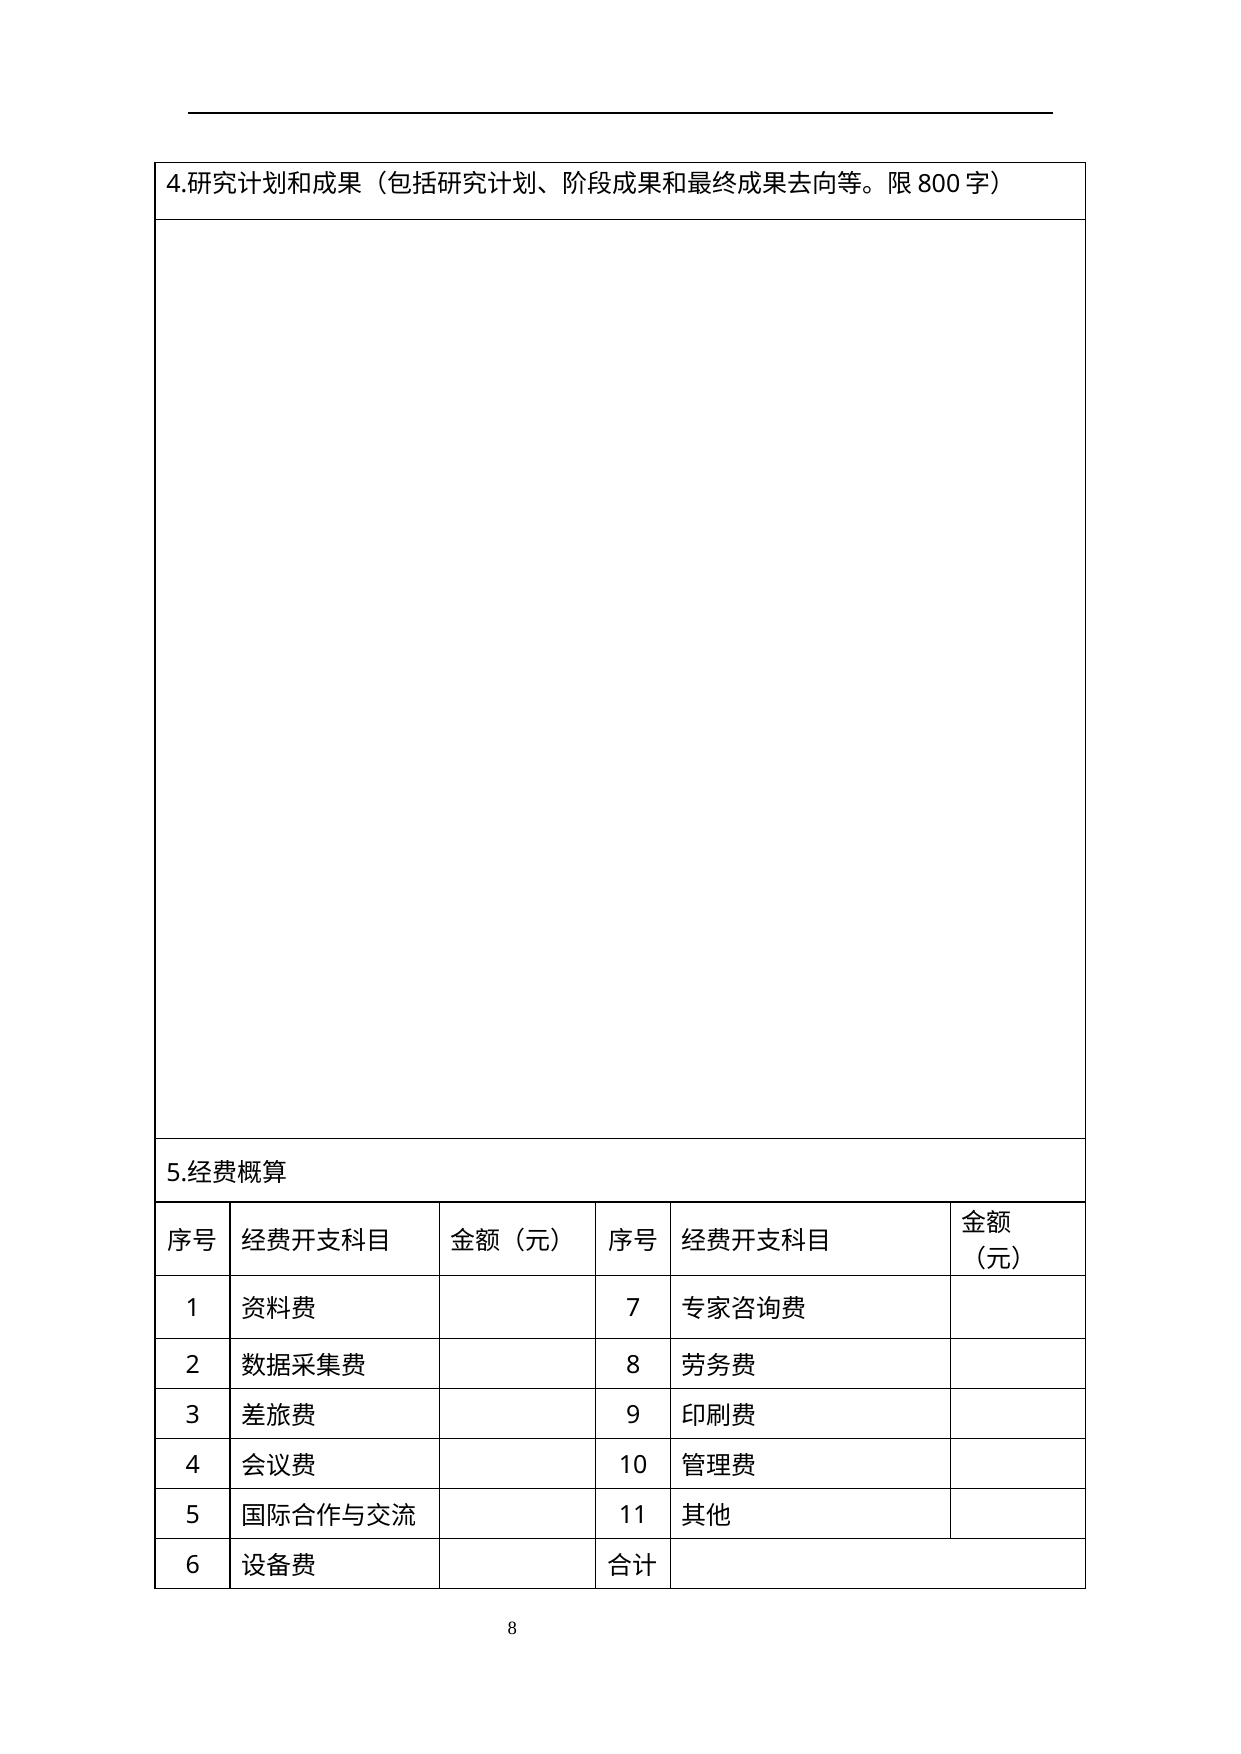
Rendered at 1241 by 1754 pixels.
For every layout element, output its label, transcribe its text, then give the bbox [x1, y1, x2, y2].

table_cell 9 [596, 1389, 670, 1438]
table_cell [671, 1539, 1085, 1588]
table_cell 3 [156, 1389, 229, 1438]
table_cell [440, 1276, 595, 1338]
table_cell 会议费 [231, 1439, 439, 1488]
table_cell 差旅费 [231, 1389, 439, 1438]
table_cell 数据采集费 [231, 1339, 439, 1388]
table_cell [440, 1489, 595, 1538]
table_cell 8 [596, 1339, 670, 1388]
table_cell 5.经费概算 [156, 1139, 1085, 1201]
table_cell 劳务费 [671, 1339, 950, 1388]
table_cell [440, 1389, 595, 1438]
table_cell 11 [596, 1489, 670, 1538]
table_cell 7 [596, 1276, 670, 1338]
table_cell 资料费 [231, 1276, 439, 1338]
table_cell 5 [156, 1489, 229, 1538]
table_header 4.研究计划和成果（包括研究计划、阶段成果和最终成果去向等。限800字） [156, 163, 1085, 218]
table_cell 4 [156, 1439, 229, 1488]
table_cell [951, 1389, 1085, 1438]
table_cell 1 [156, 1276, 229, 1338]
table_cell 设备费 [231, 1539, 439, 1588]
table_cell [951, 1339, 1085, 1388]
table_cell [440, 1539, 595, 1588]
table_cell 序号 [596, 1203, 670, 1275]
table_cell 金额（元） [951, 1203, 1085, 1275]
table_cell 国际合作与交流 [231, 1489, 439, 1538]
table_cell 10 [596, 1439, 670, 1488]
table_cell [156, 220, 1085, 1138]
table_cell 经费开支科目 [671, 1203, 950, 1275]
table_cell 印刷费 [671, 1389, 950, 1438]
table_cell [440, 1339, 595, 1388]
table_cell 经费开支科目 [231, 1203, 439, 1275]
table_cell [440, 1439, 595, 1488]
table_cell [951, 1439, 1085, 1488]
table_cell [951, 1276, 1085, 1338]
table_cell 专家咨询费 [671, 1276, 950, 1338]
table_cell 金额（元） [440, 1203, 595, 1275]
table_cell 2 [156, 1339, 229, 1388]
table_cell 其他 [671, 1489, 950, 1538]
table_cell 管理费 [671, 1439, 950, 1488]
table_cell [951, 1489, 1085, 1538]
table_cell 合计 [596, 1539, 670, 1588]
table_cell 6 [156, 1539, 229, 1588]
table_cell 序号 [156, 1203, 229, 1275]
